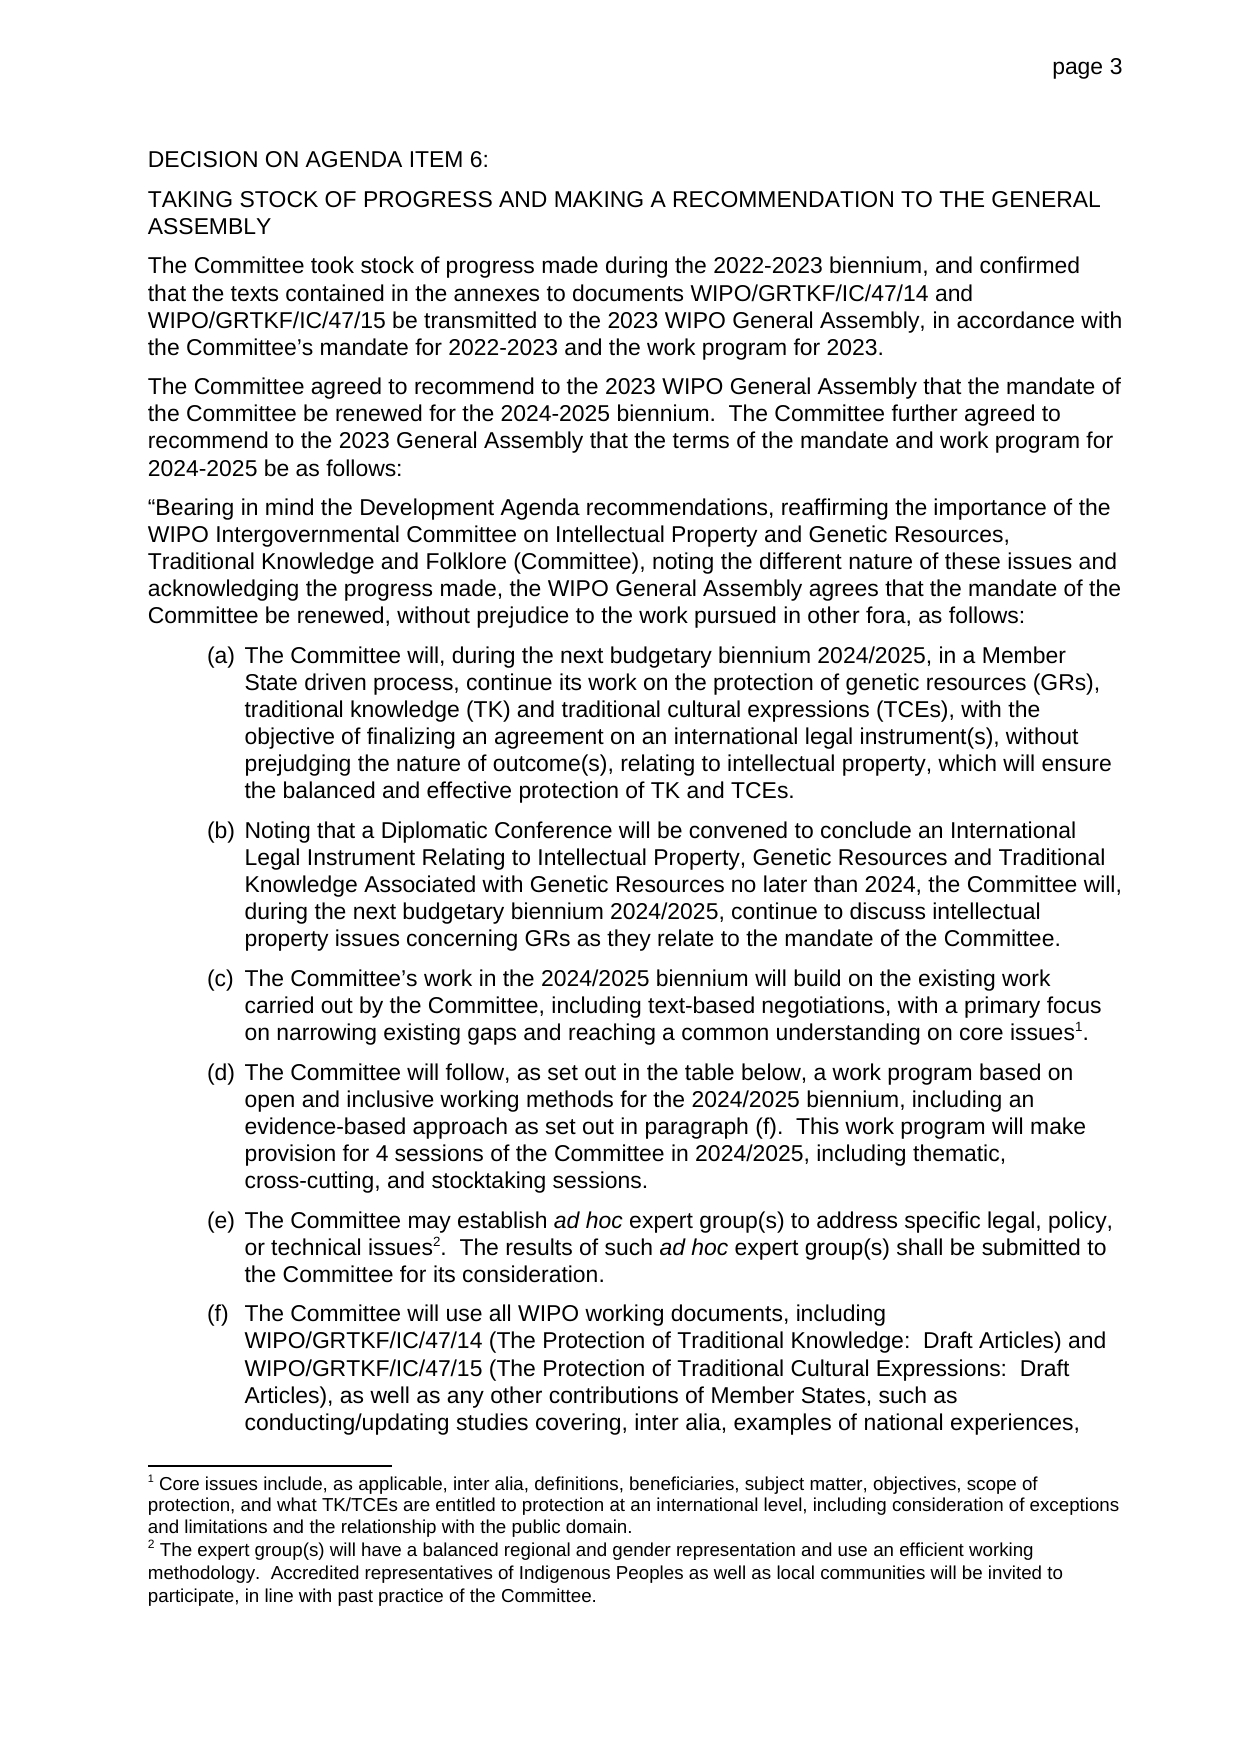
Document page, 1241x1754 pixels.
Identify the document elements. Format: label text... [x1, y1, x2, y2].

text “Bearing in mind the Development Agenda recommendations, reaffirming the importance of the WIPO Intergovernmental Committee on Intellectual Property and Genetic Resources, Traditional Knowledge and Folklore (Committee), noting the different nature of these issues and acknowledging the progress made, the WIPO General Assembly agrees that the mandate of the Committee be renewed, without prejudice to the work pursued in other fora, as follows: [148, 493, 1122, 629]
list The Committee’s work in the 2024/2025 biennium will build on the existing work carried out by the Committee, including text-based negotiations, with a primary focus on narrowing existing gaps and reaching a common understanding on core issues. [207, 964, 1122, 1045]
text DECISION ON AGENDA ITEM 6: [148, 145, 1122, 172]
list The Committee will, during the next budgetary biennium 2024/2025, in a Member State driven process, continue its work on the protection of genetic resources (GRs), traditional knowledge (TK) and traditional cultural expressions (TCEs), with the objective of finalizing an agreement on an international legal instrument(s), without prejudging the nature of outcome(s), relating to intellectual property, which will ensure the balanced and effective protection of TK and TCEs. [207, 641, 1122, 804]
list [207, 1299, 1122, 1435]
list Noting that a Diplomatic Conference will be convened to conclude an International Legal Instrument Relating to Intellectual Property, Genetic Resources and Traditional Knowledge Associated with Genetic Resources no later than 2024, the Committee will, during the next budgetary biennium 2024/2025, continue to discuss intellectual property issues concerning GRs as they relate to the mandate of the Committee. [207, 816, 1122, 952]
text TAKING STOCK OF PROGRESS AND MAKING A RECOMMENDATION TO THE GENERAL ASSEMBLY [148, 185, 1122, 239]
text The Committee agreed to recommend to the 2023 WIPO General Assembly that the mandate of the Committee be renewed for the 2024-2025 biennium. The Committee further agreed to recommend to the 2023 General Assembly that the terms of the mandate and work program for 2024-2025 be as follows: [148, 372, 1122, 481]
text The Committee took stock of progress made during the 2022-2023 biennium, and confirmed that the texts contained in the annexes to documents WIPO/GRTKF/IC/47/14 and WIPO/GRTKF/IC/47/15 be transmitted to the 2023 WIPO General Assembly, in accordance with the Committee’s mandate for 2022-2023 and the work program for 2023. [148, 252, 1122, 360]
list The Committee will follow, as set out in the table below, a work program based on open and inclusive working methods for the 2024/2025 biennium, including an evidence-based approach as set out in paragraph (f). This work program will make provision for 4 sessions of the Committee in 2024/2025, including thematic, cross-cutting, and stocktaking sessions. [207, 1058, 1122, 1193]
list The Committee may establish ad hoc expert group(s) to address specific legal, policy, or technical issues. The results of such ad hoc expert group(s) shall be submitted to the Committee for its consideration. [207, 1206, 1122, 1287]
